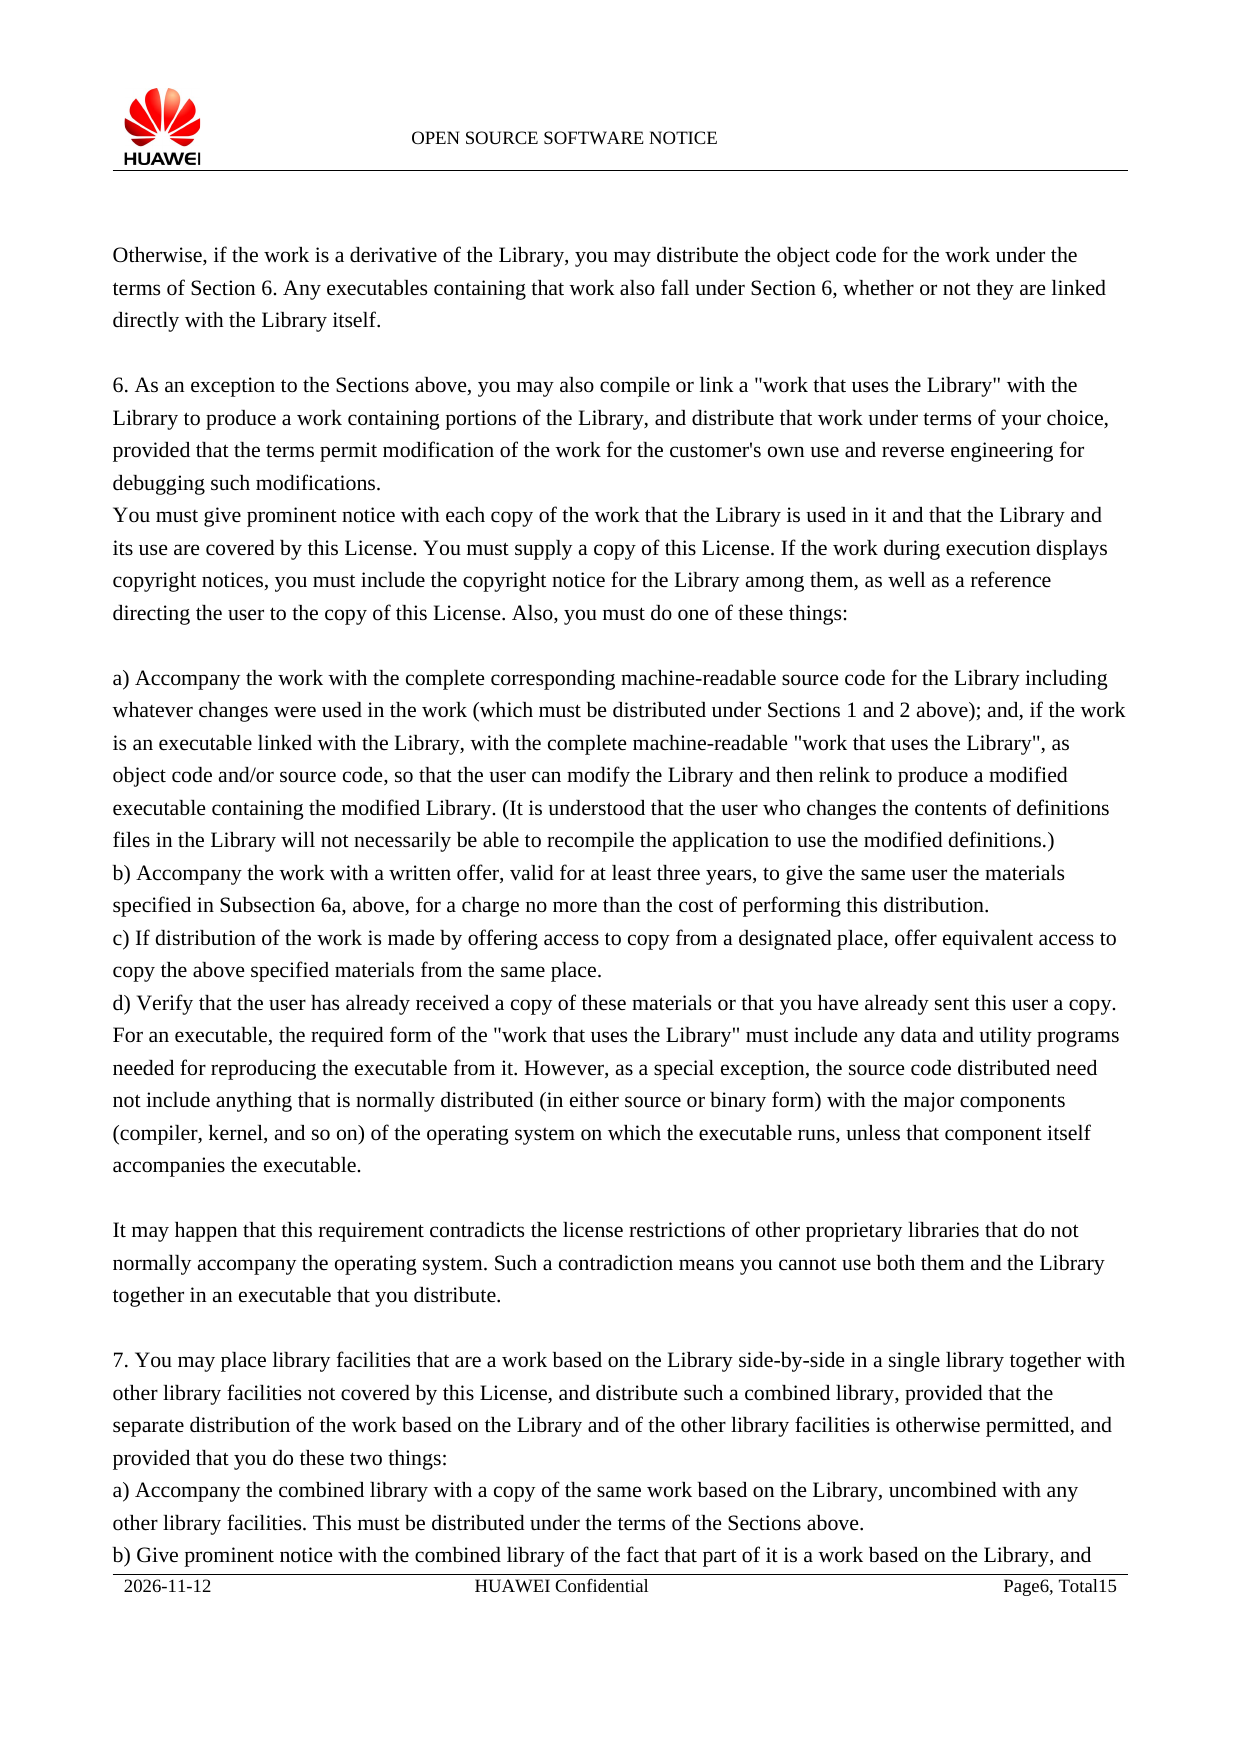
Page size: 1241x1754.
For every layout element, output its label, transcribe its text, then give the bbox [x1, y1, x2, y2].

picture [124, 88, 201, 165]
